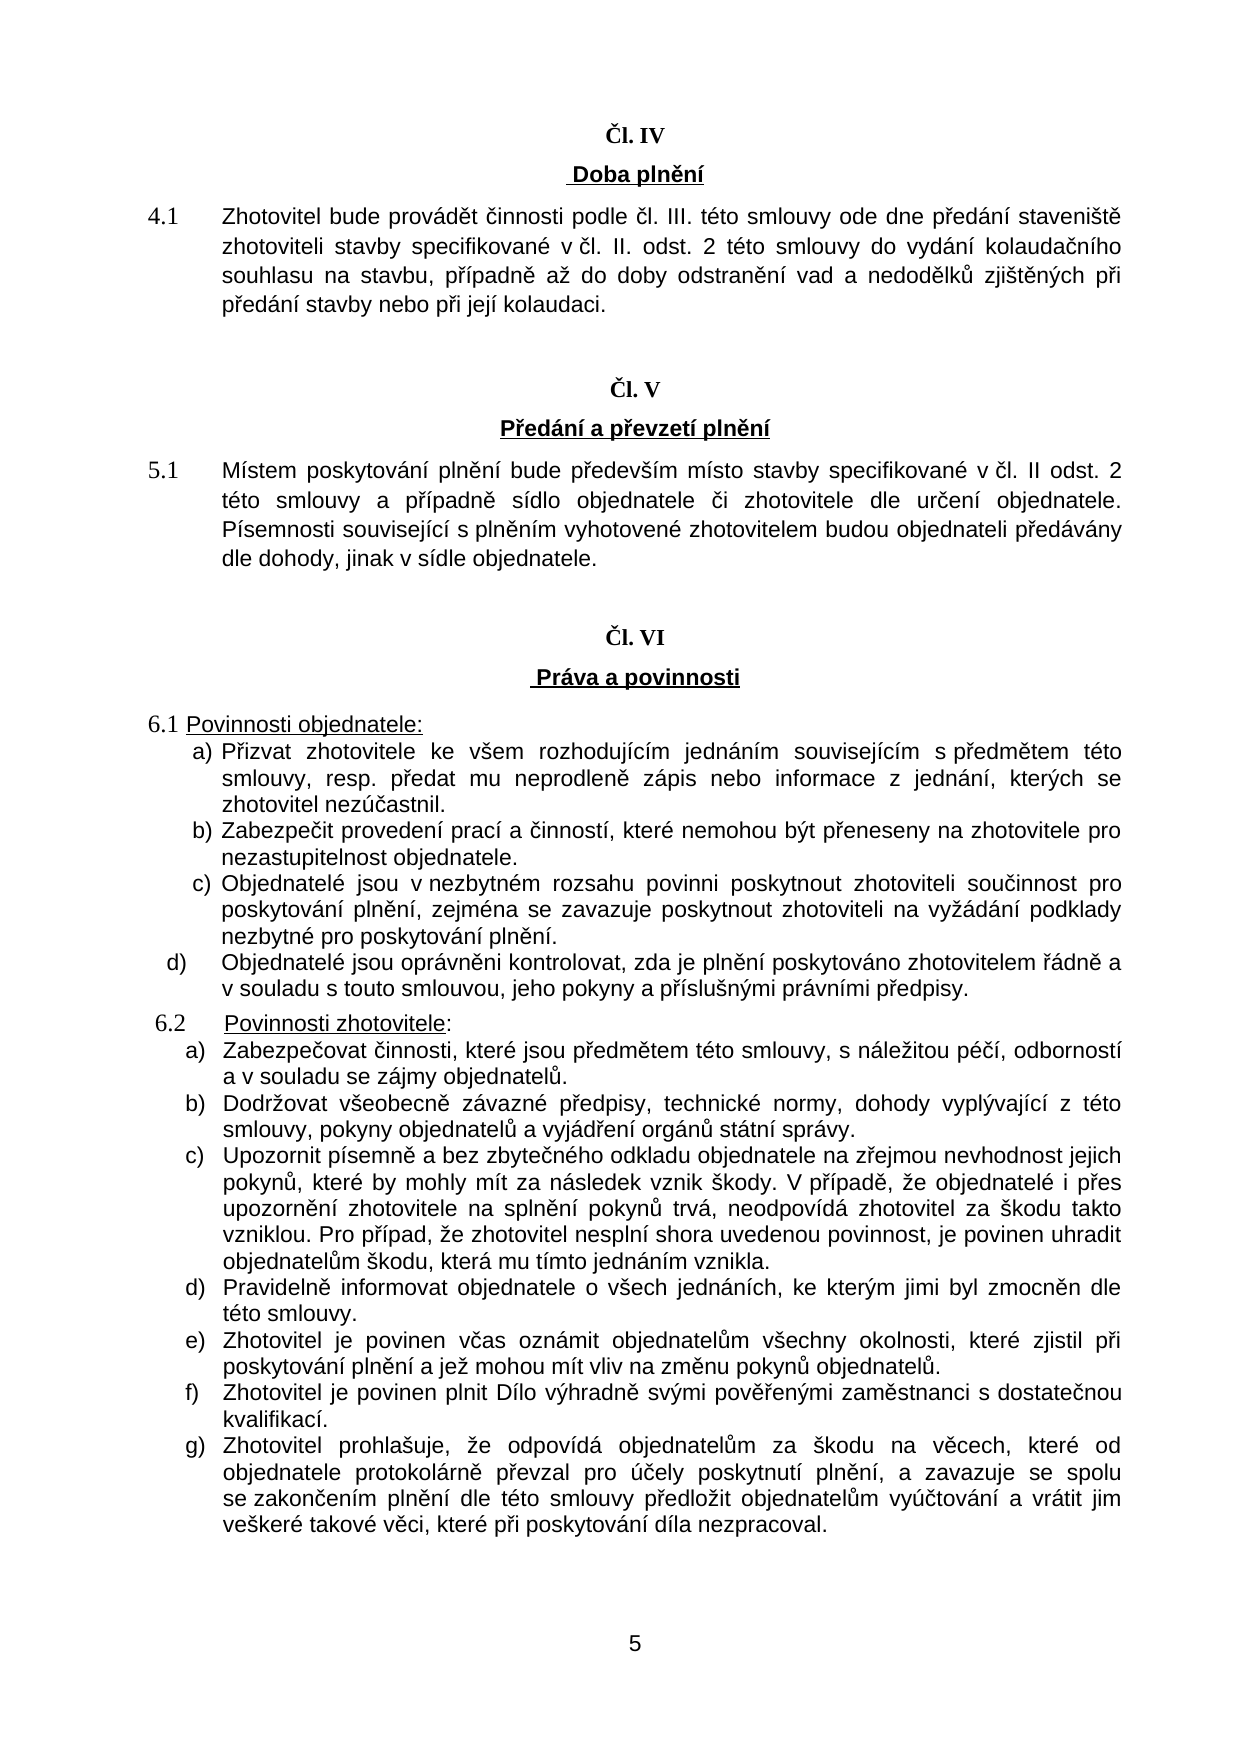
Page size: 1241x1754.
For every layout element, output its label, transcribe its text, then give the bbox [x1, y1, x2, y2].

subtitle Čl. VI [148, 624, 1122, 651]
subtitle Práva a povinnosti [148, 664, 1122, 690]
subtitle Předání a převzetí plnění [148, 415, 1122, 442]
list Objednatelé jsou v nezbytném rozsahu povinni poskytnout zhotoviteli součinnost pro poskytování plnění, zejména se zavazuje poskytnout zhotoviteli na vyžádání podklady nezbytné pro poskytování plnění. [192, 870, 1122, 949]
list Zhotovitel je povinen včas oznámit objednatelům všechny okolnosti, které zjistil při poskytování plnění a jež mohou mít vliv na změnu pokynů objednatelů. [185, 1327, 1122, 1379]
list Povinnosti zhotovitele: [154, 1008, 1122, 1037]
list Přizvat zhotovitele ke všem rozhodujícím jednáním souvisejícím s předmětem této smlouvy, resp. předat mu neprodleně zápis nebo informace z jednání, kterých se zhotovitel nezúčastnil. [192, 738, 1122, 817]
subtitle Čl. IV [148, 122, 1122, 148]
list Zabezpečovat činnosti, které jsou předmětem této smlouvy, s náležitou péčí, odborností a v souladu se zájmy objednatelů. [185, 1037, 1122, 1089]
list Upozornit písemně a bez zbytečného odkladu objednatele na zřejmou nevhodnost jejich pokynů, které by mohly mít za následek vznik škody. V případě, že objednatelé i přes upozornění zhotovitele na splnění pokynů trvá, neodpovídá zhotovitel za škodu takto vzniklou. Pro případ, že zhotovitel nesplní shora uvedenou povinnost, je povinen uhradit objednatelům škodu, která mu tímto jednáním vznikla. [185, 1142, 1122, 1274]
subtitle Doba plnění [148, 161, 1122, 188]
list Dodržovat všeobecně závazné předpisy, technické normy, dohody vyplývající z této smlouvy, pokyny objednatelů a vyjádření orgánů státní správy. [185, 1089, 1122, 1142]
list Zabezpečit provedení prací a činností, které nemohou být přeneseny na zhotovitele pro nezastupitelnost objednatele. [192, 817, 1122, 870]
list Místem poskytování plnění bude především místo stavby specifikované v čl. II odst. 2 této smlouvy a případně sídlo objednatele či zhotovitele dle určení objednatele. Písemnosti související s plněním vyhotovené zhotovitelem budou objednateli předávány dle dohody, jinak v sídle objednatele. [148, 455, 1122, 572]
list Povinnosti objednatele: [148, 709, 1122, 738]
list Objednatelé jsou oprávněni kontrolovat, zda je plnění poskytováno zhotovitelem řádně a v souladu s touto smlouvou, jeho pokyny a příslušnými právními předpisy. [166, 949, 1122, 1002]
list Zhotovitel je povinen plnit Dílo výhradně svými pověřenými zaměstnanci s dostatečnou kvalifikací. [185, 1379, 1122, 1432]
subtitle Čl. V [148, 376, 1122, 402]
list Zhotovitel bude provádět činnosti podle čl. III. této smlouvy ode dne předání staveniště zhotoviteli stavby specifikované v čl. II. odst. 2 této smlouvy do vydání kolaudačního souhlasu na stavbu, případně až do doby odstranění vad a nedodělků zjištěných při předání stavby nebo při její kolaudaci. [148, 201, 1122, 318]
list Zhotovitel prohlašuje, že odpovídá objednatelům za škodu na věcech, které od objednatele protokolárně převzal pro účely poskytnutí plnění, a zavazuje se spolu se zakončením plnění dle této smlouvy předložit objednatelům vyúčtování a vrátit jim veškeré takové věci, které při poskytování díla nezpracoval. [185, 1432, 1122, 1537]
list Pravidelně informovat objednatele o všech jednáních, ke kterým jimi byl zmocněn dle této smlouvy. [185, 1274, 1122, 1327]
